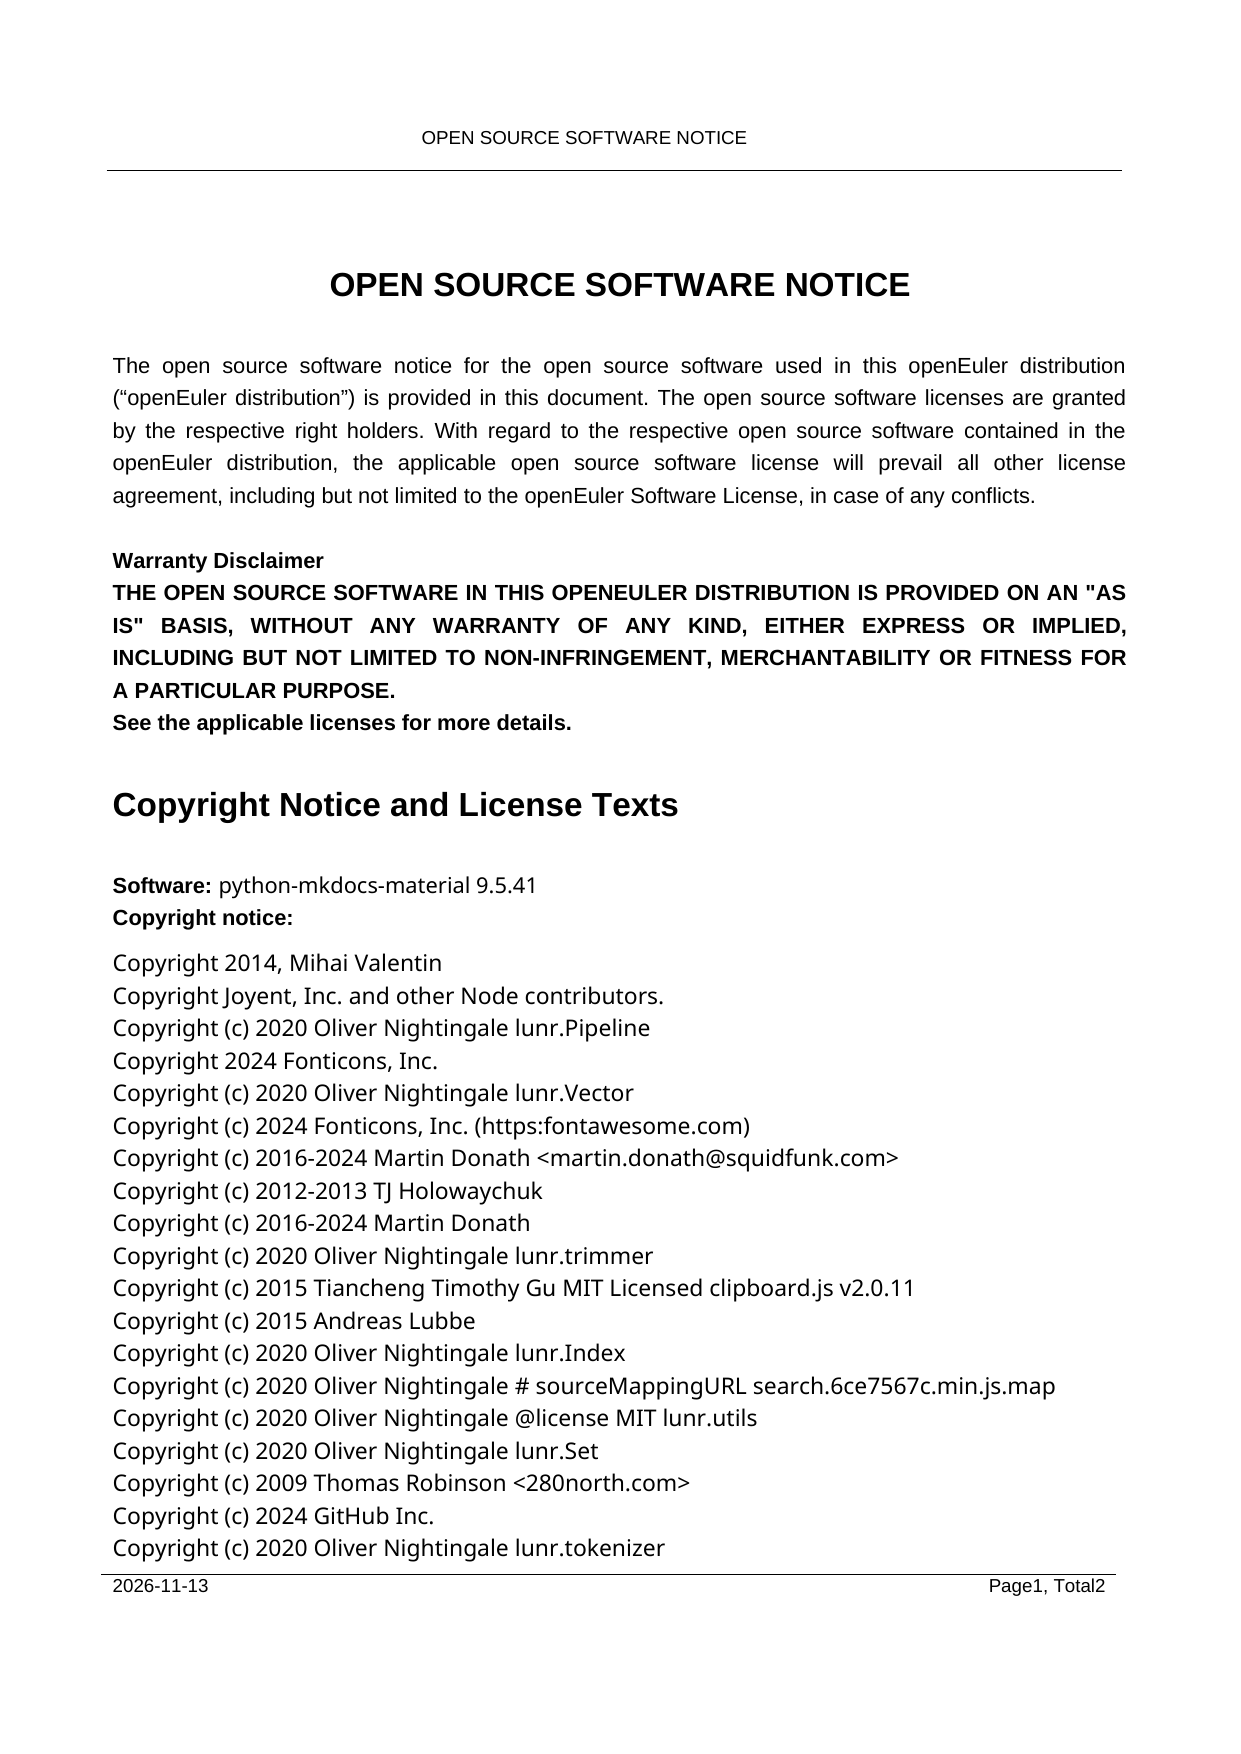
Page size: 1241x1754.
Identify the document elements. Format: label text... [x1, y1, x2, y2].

text The open source software notice for the open source software used in this openEuler distribution (“openEuler distribution”) is provided in this document. The open source software licenses are granted by the respective right holders. With regard to the respective open source software contained in the openEuler distribution, the applicable open source software license will prevail all other license agreement, including but not limited to the openEuler Software License, in case of any conflicts. [112, 349, 1128, 511]
text Copyright notice: [112, 901, 1128, 934]
text OPEN SOURCE SOFTWARE NOTICE [112, 251, 1128, 316]
text THE OPEN SOURCE SOFTWARE IN THIS OPENEULER DISTRIBUTION IS PROVIDED ON AN "AS IS" BASIS, WITHOUT ANY WARRANTY OF ANY KIND, EITHER EXPRESS OR IMPLIED, INCLUDING BUT NOT LIMITED TO NON-INFRINGEMENT, MERCHANTABILITY OR FITNESS FOR A PARTICULAR PURPOSE. See the applicable licenses for more details. [112, 576, 1128, 739]
text Warranty Disclaimer [112, 544, 1128, 576]
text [112, 947, 1128, 1564]
text Copyright Notice and License Texts [112, 771, 1128, 836]
title Software: python-mkdocs-material 9.5.41 [112, 869, 1128, 901]
